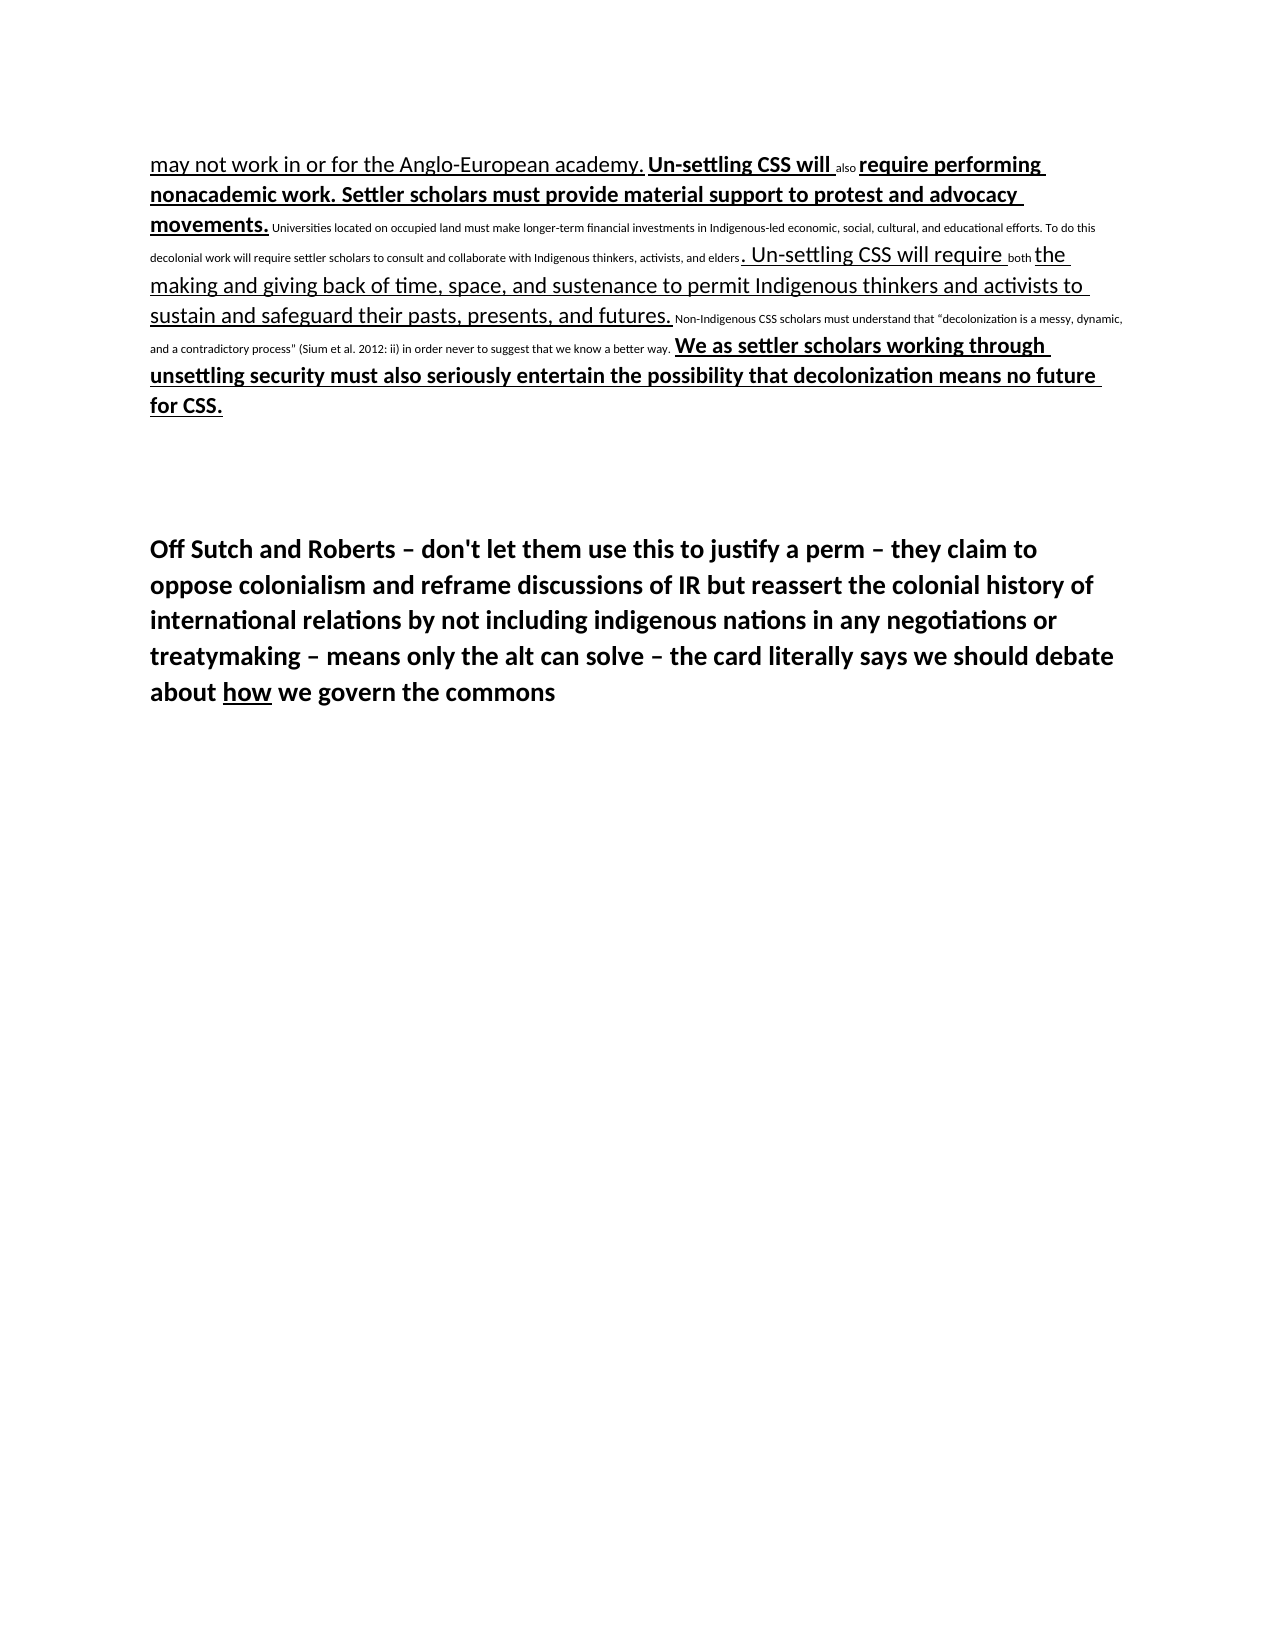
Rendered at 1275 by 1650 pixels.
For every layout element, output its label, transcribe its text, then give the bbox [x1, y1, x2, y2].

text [150, 150, 1125, 420]
text Off Sutch and Roberts – don't let them use this to justify a perm – they claim to oppose colonialism and reframe discussions of IR but reassert the colonial history of international relations by not including indigenous nations in any negotiations or treatymaking – means only the alt can solve – the card literally says we should debate about how we govern the commons [150, 532, 1125, 708]
